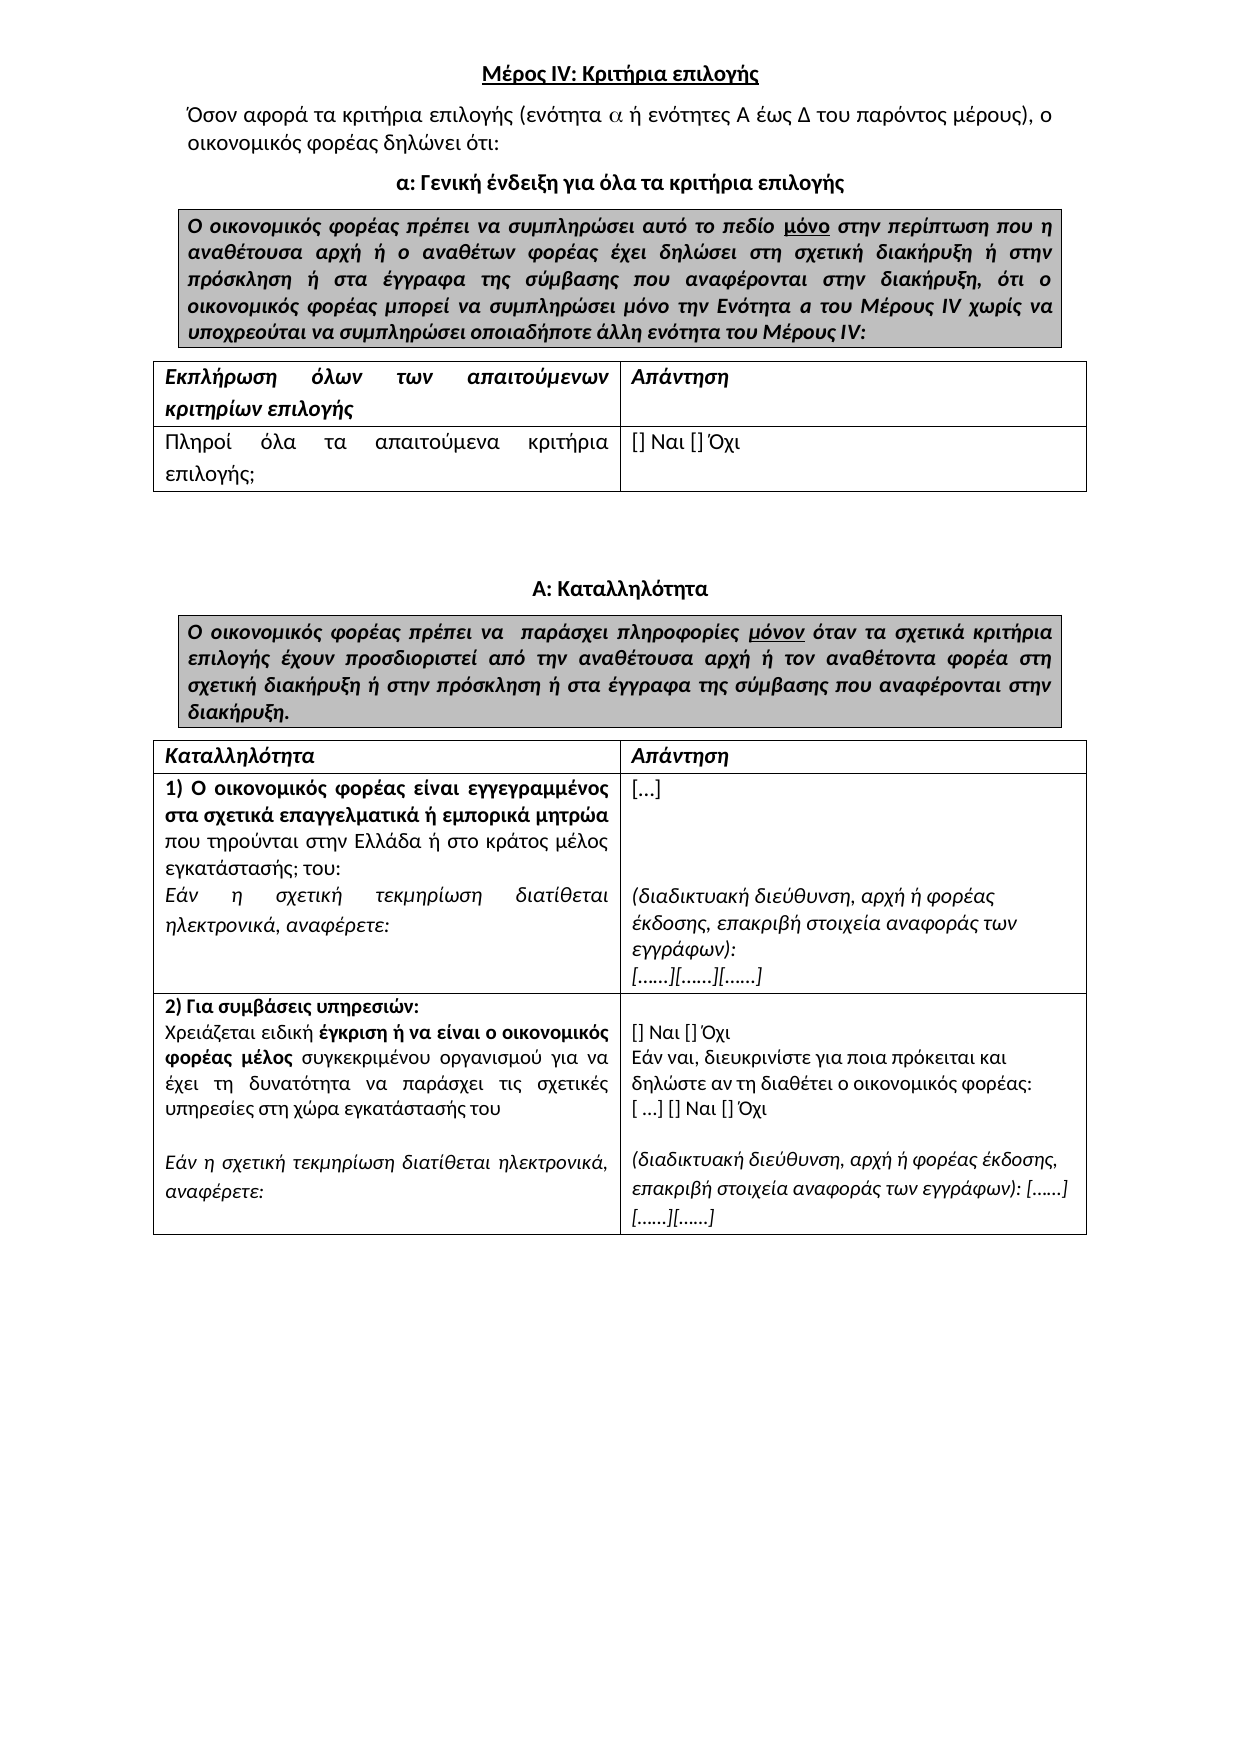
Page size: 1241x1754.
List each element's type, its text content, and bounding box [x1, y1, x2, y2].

table_cell [] Ναι [] Όχι [621, 427, 1086, 491]
text α: Γενική ένδειξη για όλα τα κριτήρια επιλογής [187, 168, 1053, 196]
text Μέρος IV: Κριτήρια επιλογής [187, 59, 1053, 87]
table_cell Πληροί όλα τα απαιτούμενα κριτήρια επιλογής; [154, 427, 620, 491]
table_header Απάντηση [621, 362, 1086, 426]
text Ο οικονομικός φορέας πρέπει να συμπληρώσει αυτό το πεδίο μόνο στην περίπτωση που η αναθέτουσα αρχή ή ο αναθέτων φορέας έχει δηλώσει στη σχετική διακήρυξη ή στην πρόσκληση ή στα έγγραφα της σύμβασης που αναφέρονται στην διακήρυξη, ότι ο οικονομικός φορέας μπορεί να συμπληρώσει μόνο την Ενότητα a του Μέρους ΙV χωρίς να υποχρεούται να συμπληρώσει οποιαδήποτε άλλη ενότητα του Μέρους ΙV: [179, 210, 1061, 347]
text Όσον αφορά τα κριτήρια επιλογής (ενότητα  ή ενότητες Α έως Δ του παρόντος μέρους), ο οικονομικός φορέας δηλώνει ότι: [187, 100, 1053, 156]
table_cell 1) Ο οικονομικός φορέας είναι εγγεγραμμένος στα σχετικά επαγγελματικά ή εμπορικά μητρώα που τηρούνται στην Ελλάδα ή στο κράτος μέλος εγκατάστασής; του: Εάν η σχετική τεκμηρίωση διατίθεται ηλεκτρονικά, αναφέρετε: [154, 774, 620, 993]
table_header Εκπλήρωση όλων των απαιτούμενων κριτηρίων επιλογής [154, 362, 620, 426]
table_cell 2) Για συμβάσεις υπηρεσιών: Χρειάζεται ειδική έγκριση ή να είναι ο οικονομικός φορέας μέλος συγκεκριμένου οργανισμού για να έχει τη δυνατότητα να παράσχει τις σχετικές υπηρεσίες στη χώρα εγκατάστασής του Εάν η σχετική τεκμηρίωση διατίθεται ηλεκτρονικά, αναφέρετε: [154, 994, 620, 1234]
table_cell […] (διαδικτυακή διεύθυνση, αρχή ή φορέας έκδοσης, επακριβή στοιχεία αναφοράς των εγγράφων): [……][……][……] [621, 774, 1086, 993]
table_cell [] Ναι [] Όχι Εάν ναι, διευκρινίστε για ποια πρόκειται και δηλώστε αν τη διαθέτει ο οικονομικός φορέας: [ …] [] Ναι [] Όχι (διαδικτυακή διεύθυνση, αρχή ή φορέας έκδοσης, επακριβή στοιχεία αναφοράς των εγγράφων): [……][……][……] [621, 994, 1086, 1234]
text Α: Καταλληλότητα [187, 574, 1053, 602]
table_header Καταλληλότητα [154, 741, 620, 773]
text Ο οικονομικός φορέας πρέπει να παράσχει πληροφορίες μόνον όταν τα σχετικά κριτήρια επιλογής έχουν προσδιοριστεί από την αναθέτουσα αρχή ή τον αναθέτοντα φορέα στη σχετική διακήρυξη ή στην πρόσκληση ή στα έγγραφα της σύμβασης που αναφέρονται στην διακήρυξη. [179, 616, 1061, 727]
table_header Απάντηση [621, 741, 1086, 773]
